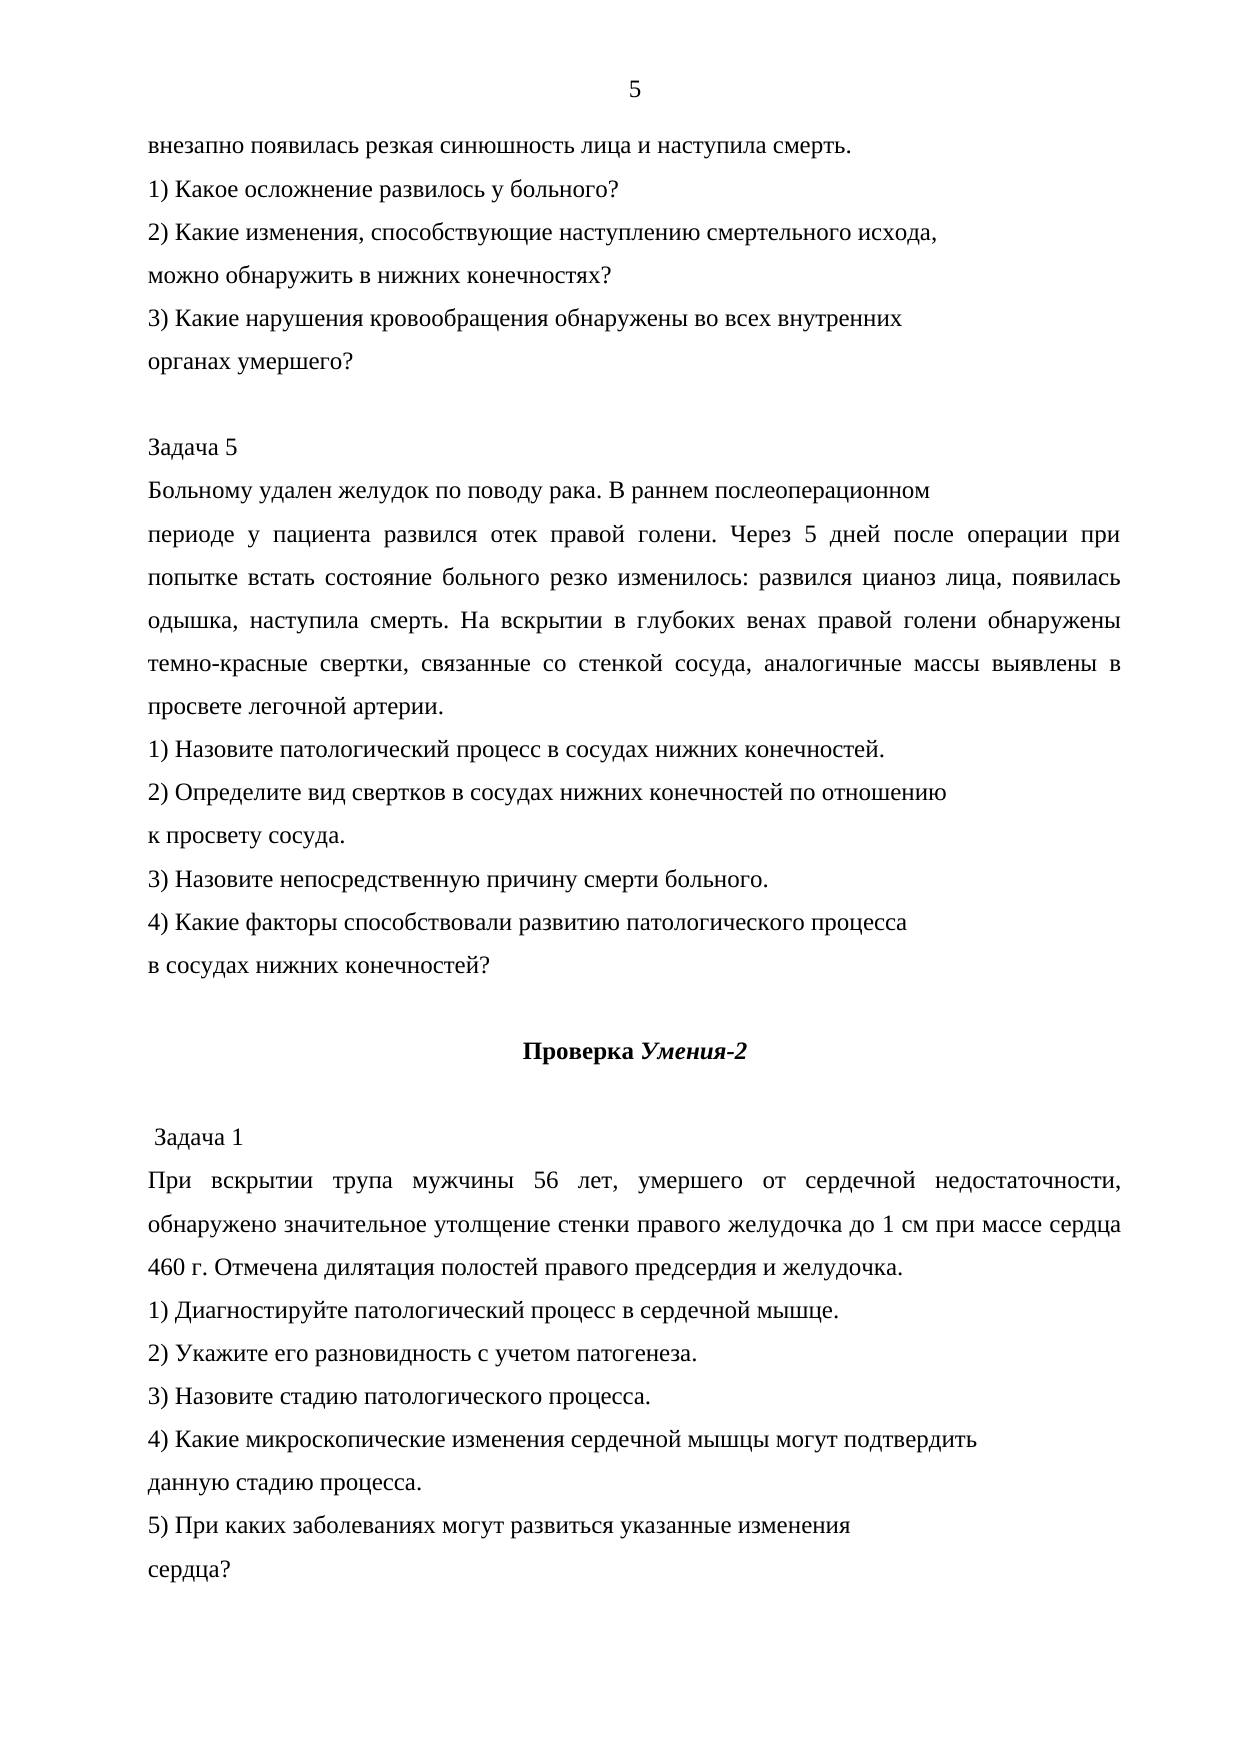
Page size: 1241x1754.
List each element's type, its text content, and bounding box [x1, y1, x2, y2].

text органах умершего? [148, 346, 1122, 375]
text к просвету сосуда. [148, 821, 1122, 849]
text Больному удален желудок по поводу рака. В раннем послеоперационном [148, 476, 1122, 504]
text 2) Определите вид свертков в сосудах нижних конечностей по отношению [148, 777, 1122, 806]
text Проверка Умения-2 [148, 1036, 1122, 1065]
text 3) Какие нарушения кровообращения обнаружены во всех внутренних [148, 303, 1122, 332]
text При вскрытии трупа мужчины 56 лет, умершего от сердечной недостаточности, обнаружено значительное утолщение стенки правого желудочка до 1 см при массе сердца 460 г. Отмечена дилятация полостей правого предсердия и желудочка. [148, 1166, 1122, 1281]
text 1) Назовите патологический процесс в сосудах нижних конечностей. [148, 734, 1122, 763]
text 4) Какие факторы способствовали развитию патологического процесса [148, 907, 1122, 936]
text Задача 1 [148, 1122, 1122, 1151]
text в сосудах нижних конечностей? [148, 950, 1122, 979]
text Задача 5 [148, 432, 1122, 461]
text 2) Какие изменения, способствующие наступлению смертельного исхода, [148, 217, 1122, 246]
text сердца? [148, 1554, 1122, 1582]
text 5) При каких заболеваниях могут развиться указанные изменения [148, 1511, 1122, 1539]
text 2) Укажите его разновидность с учетом патогенеза. [148, 1338, 1122, 1367]
text 3) Назовите непосредственную причину смерти больного. [148, 864, 1122, 892]
text 1) Какое осложнение развилось у больного? [148, 174, 1122, 202]
text 1) Диагностируйте патологический процесс в сердечной мышце. [148, 1295, 1122, 1324]
text можно обнаружить в нижних конечностях? [148, 260, 1122, 289]
text 4) Какие микроскопические изменения сердечной мышцы могут подтвердить [148, 1424, 1122, 1453]
text внезапно появилась резкая синюшность лица и наступила смерть. [148, 131, 1122, 159]
text периоде у пациента развился отек правой голени. Через 5 дней после операции при попытке встать состояние больного резко изменилось: развился цианоз лица, появилась одышка, наступила смерть. На вскрытии в глубоких венах правой голени обнаружены темно-красные свертки, связанные со стенкой сосуда, аналогичные массы выявлены в просвете легочной артерии. [148, 519, 1122, 720]
text данную стадию процесса. [148, 1467, 1122, 1496]
text 3) Назовите стадию патологического процесса. [148, 1381, 1122, 1410]
